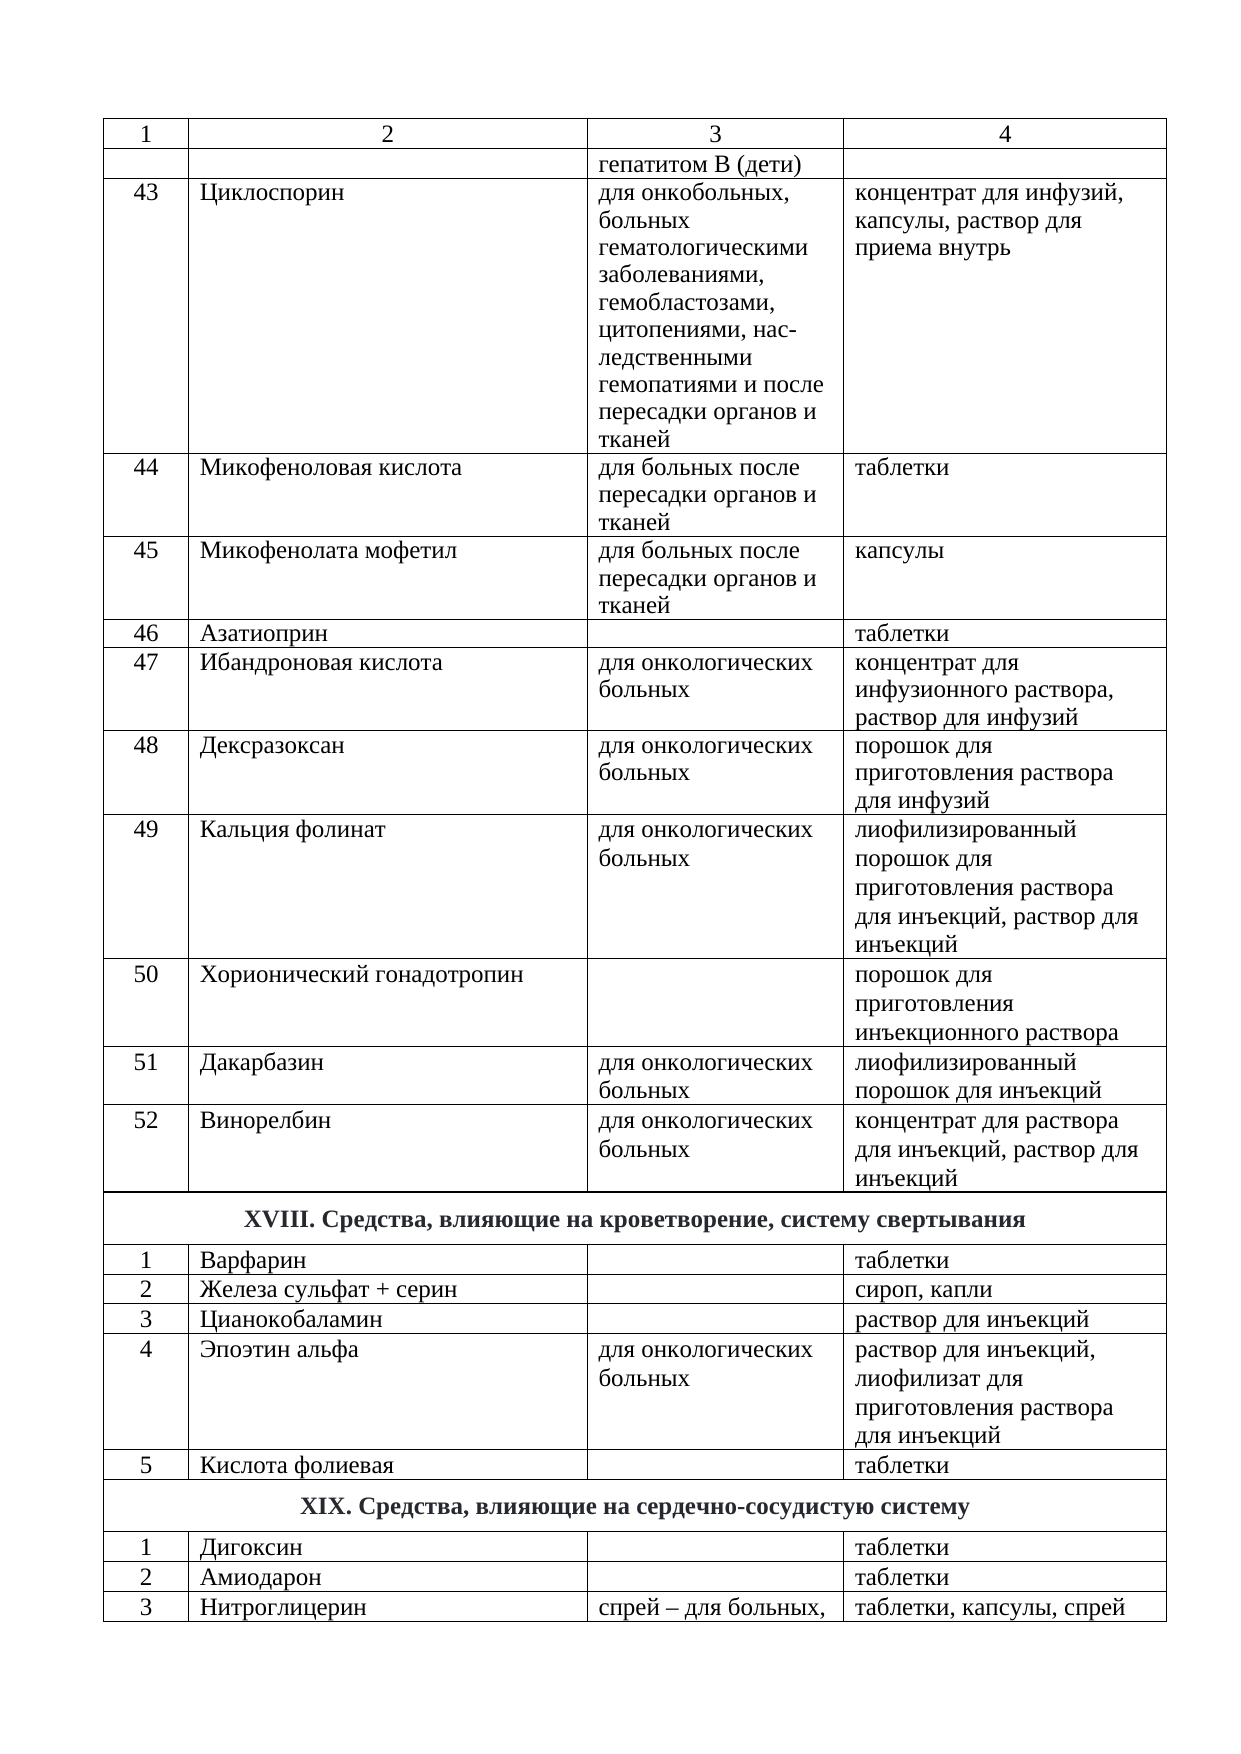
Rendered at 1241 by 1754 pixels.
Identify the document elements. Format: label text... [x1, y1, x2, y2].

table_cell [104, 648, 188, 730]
table_header 3 [588, 119, 843, 148]
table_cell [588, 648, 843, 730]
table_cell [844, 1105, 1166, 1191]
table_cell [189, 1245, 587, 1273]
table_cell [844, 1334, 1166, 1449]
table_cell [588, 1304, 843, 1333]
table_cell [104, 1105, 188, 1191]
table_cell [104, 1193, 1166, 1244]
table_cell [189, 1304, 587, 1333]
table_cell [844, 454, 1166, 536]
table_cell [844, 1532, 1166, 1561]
table_header 1 [104, 119, 188, 148]
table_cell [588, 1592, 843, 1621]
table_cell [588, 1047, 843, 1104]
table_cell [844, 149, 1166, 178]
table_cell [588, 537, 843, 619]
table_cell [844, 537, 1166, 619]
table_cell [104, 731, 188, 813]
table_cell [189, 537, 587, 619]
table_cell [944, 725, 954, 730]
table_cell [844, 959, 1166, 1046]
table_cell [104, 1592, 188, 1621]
table_header 2 [189, 119, 587, 148]
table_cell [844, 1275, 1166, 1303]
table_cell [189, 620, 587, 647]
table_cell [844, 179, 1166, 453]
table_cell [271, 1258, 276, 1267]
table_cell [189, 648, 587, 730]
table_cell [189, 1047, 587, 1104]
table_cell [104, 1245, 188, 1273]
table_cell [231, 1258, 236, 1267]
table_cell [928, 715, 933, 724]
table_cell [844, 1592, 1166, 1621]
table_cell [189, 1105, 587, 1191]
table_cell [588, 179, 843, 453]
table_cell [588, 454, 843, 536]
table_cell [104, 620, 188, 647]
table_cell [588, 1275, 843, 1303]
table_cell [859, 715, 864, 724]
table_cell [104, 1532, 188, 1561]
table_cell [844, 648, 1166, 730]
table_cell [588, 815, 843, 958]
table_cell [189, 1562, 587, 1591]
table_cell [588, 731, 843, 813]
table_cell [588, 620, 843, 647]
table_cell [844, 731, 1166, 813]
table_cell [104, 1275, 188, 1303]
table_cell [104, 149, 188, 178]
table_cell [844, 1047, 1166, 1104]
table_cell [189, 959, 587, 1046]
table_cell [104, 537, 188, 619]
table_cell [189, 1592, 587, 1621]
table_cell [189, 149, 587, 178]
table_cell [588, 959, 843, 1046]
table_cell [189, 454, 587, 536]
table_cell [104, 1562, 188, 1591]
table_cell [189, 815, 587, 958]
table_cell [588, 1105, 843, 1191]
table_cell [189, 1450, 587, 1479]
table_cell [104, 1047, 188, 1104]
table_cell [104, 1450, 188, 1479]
table_header 4 [844, 119, 1166, 148]
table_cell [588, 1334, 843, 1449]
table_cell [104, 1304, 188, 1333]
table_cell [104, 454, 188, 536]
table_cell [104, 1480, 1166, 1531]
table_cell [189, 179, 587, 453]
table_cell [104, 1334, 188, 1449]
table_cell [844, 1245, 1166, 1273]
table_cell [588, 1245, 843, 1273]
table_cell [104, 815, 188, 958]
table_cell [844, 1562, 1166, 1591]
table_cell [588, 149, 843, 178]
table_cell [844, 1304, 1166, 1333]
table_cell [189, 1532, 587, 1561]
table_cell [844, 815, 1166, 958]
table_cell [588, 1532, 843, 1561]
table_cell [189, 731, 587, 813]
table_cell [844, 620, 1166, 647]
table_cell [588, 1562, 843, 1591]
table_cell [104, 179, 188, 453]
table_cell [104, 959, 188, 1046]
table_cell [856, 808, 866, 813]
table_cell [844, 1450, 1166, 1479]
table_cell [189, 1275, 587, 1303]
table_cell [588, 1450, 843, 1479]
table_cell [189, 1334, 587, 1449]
